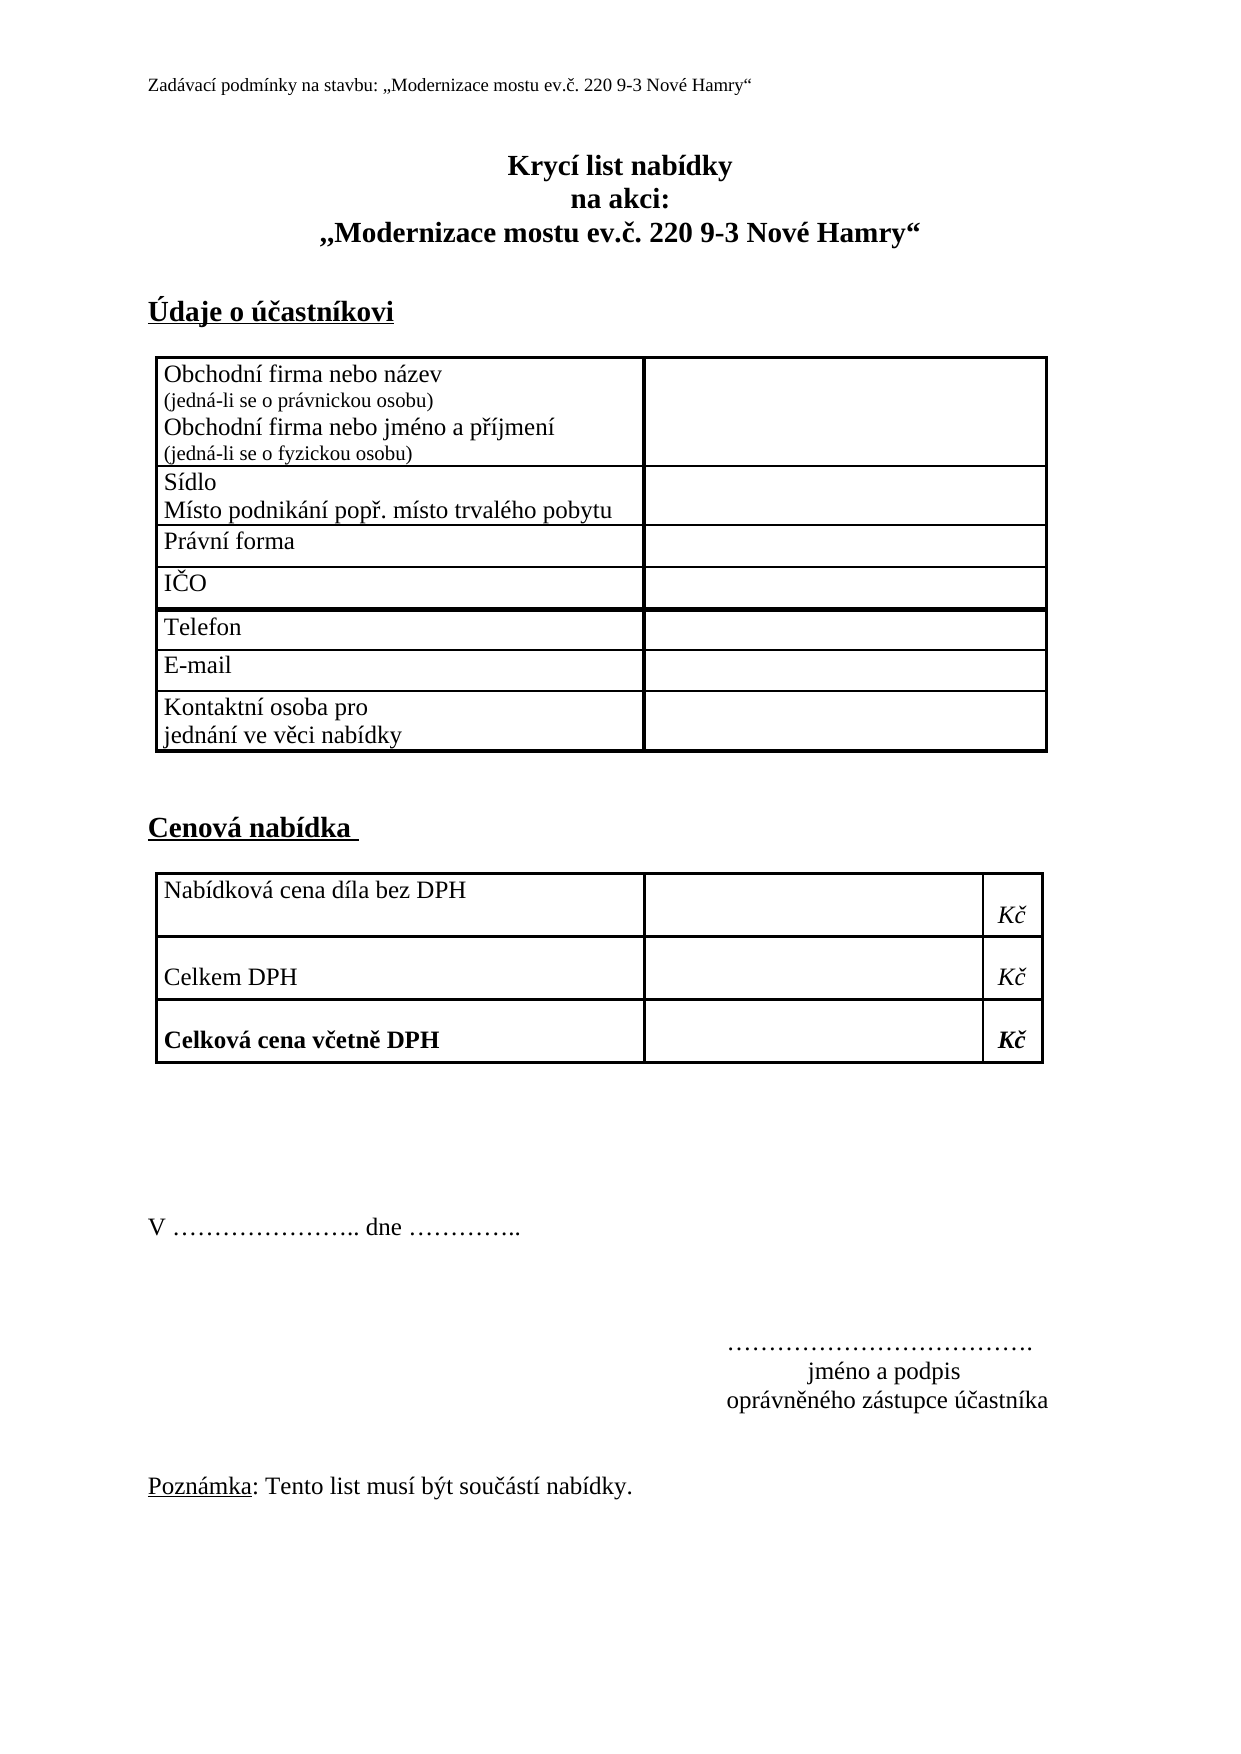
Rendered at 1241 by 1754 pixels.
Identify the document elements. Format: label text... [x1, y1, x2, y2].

text oprávněného zástupce účastníka [590, 1385, 1093, 1413]
text ,,Modernizace mostu ev.č. 220 9-3 Nové Hamry“ [148, 215, 1093, 248]
table_cell [646, 467, 1045, 524]
table_cell [646, 526, 1045, 566]
subtitle Cenová nabídka [148, 810, 1093, 843]
text jméno a podpis [590, 1356, 1093, 1385]
table_cell [646, 1001, 982, 1061]
text ………………………………. [664, 1327, 1093, 1356]
table_cell Telefon [158, 612, 642, 648]
table_cell Kč [984, 938, 1041, 997]
text V ………………….. dne ………….. [148, 1212, 1093, 1241]
table_cell Kontaktní osoba pro jednání ve věci nabídky [158, 692, 642, 749]
text Poznámka: Tento list musí být součástí nabídky. [148, 1471, 1093, 1500]
table_cell [646, 612, 1045, 648]
text na akci: [148, 181, 1093, 215]
table_cell E-mail [158, 651, 642, 690]
text Krycí list nabídky [148, 148, 1093, 181]
table_cell [646, 692, 1045, 749]
table_cell [646, 651, 1045, 690]
table_header Obchodní firma nebo název (jedná-li se o právnickou osobu) Obchodní firma nebo jméno a příjmení (jedná-li se o fyzickou osobu) [158, 359, 642, 465]
table_cell IČO [158, 568, 642, 607]
table_cell [646, 568, 1045, 607]
table_cell Celková cena včetně DPH [158, 1001, 643, 1061]
table_cell Právní forma [158, 526, 642, 566]
table_cell [646, 938, 982, 997]
table_header Kč [984, 875, 1041, 935]
subtitle Údaje o účastníkovi [148, 294, 1093, 327]
table_header Nabídková cena díla bez DPH [158, 875, 643, 935]
table_cell Kč [984, 1001, 1041, 1061]
table_header [646, 875, 982, 935]
table_header [646, 359, 1045, 465]
table_cell Sídlo Místo podnikání popř. místo trvalého pobytu [158, 467, 642, 524]
table_cell Celkem DPH [158, 938, 643, 997]
